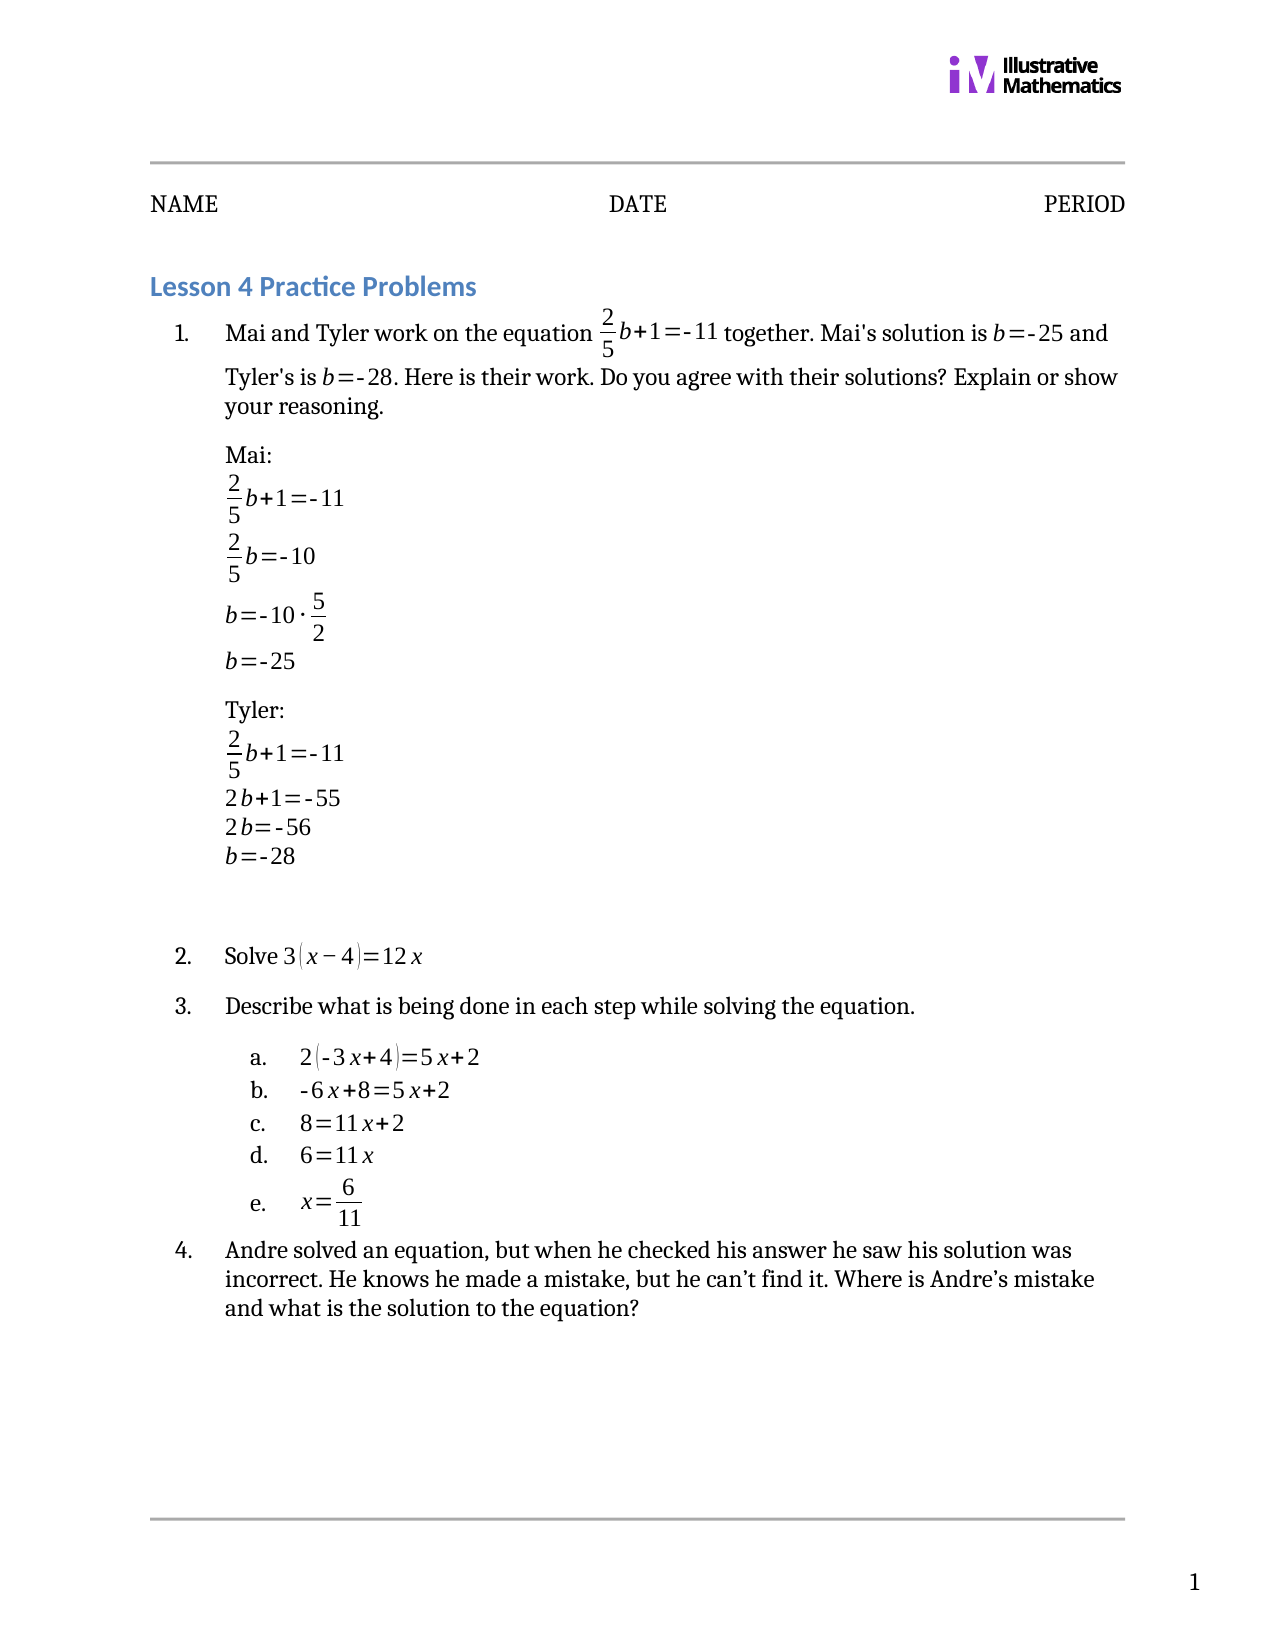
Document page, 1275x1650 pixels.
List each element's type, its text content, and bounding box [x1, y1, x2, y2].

list Solve [175, 941, 1125, 971]
list Describe what is being done in each step while solving the equation. [175, 992, 1125, 1021]
list Tyler: [175, 696, 1125, 870]
list Mai and Tyler work on the equation together. Mai's solution is and Tyler's is . Here is their work. Do you agree with their solutions? Explain or show your reasoning. [175, 304, 1125, 420]
list Andre solved an equation, but when he checked his answer he saw his solution was incorrect. He knows he made a mistake, but he can’t find it. Where is Andre’s mistake and what is the solution to the equation? [175, 1236, 1125, 1323]
list Mai: [175, 441, 1125, 676]
picture [949, 55, 1121, 93]
subtitle Lesson 4 Practice Problems [150, 268, 1125, 304]
